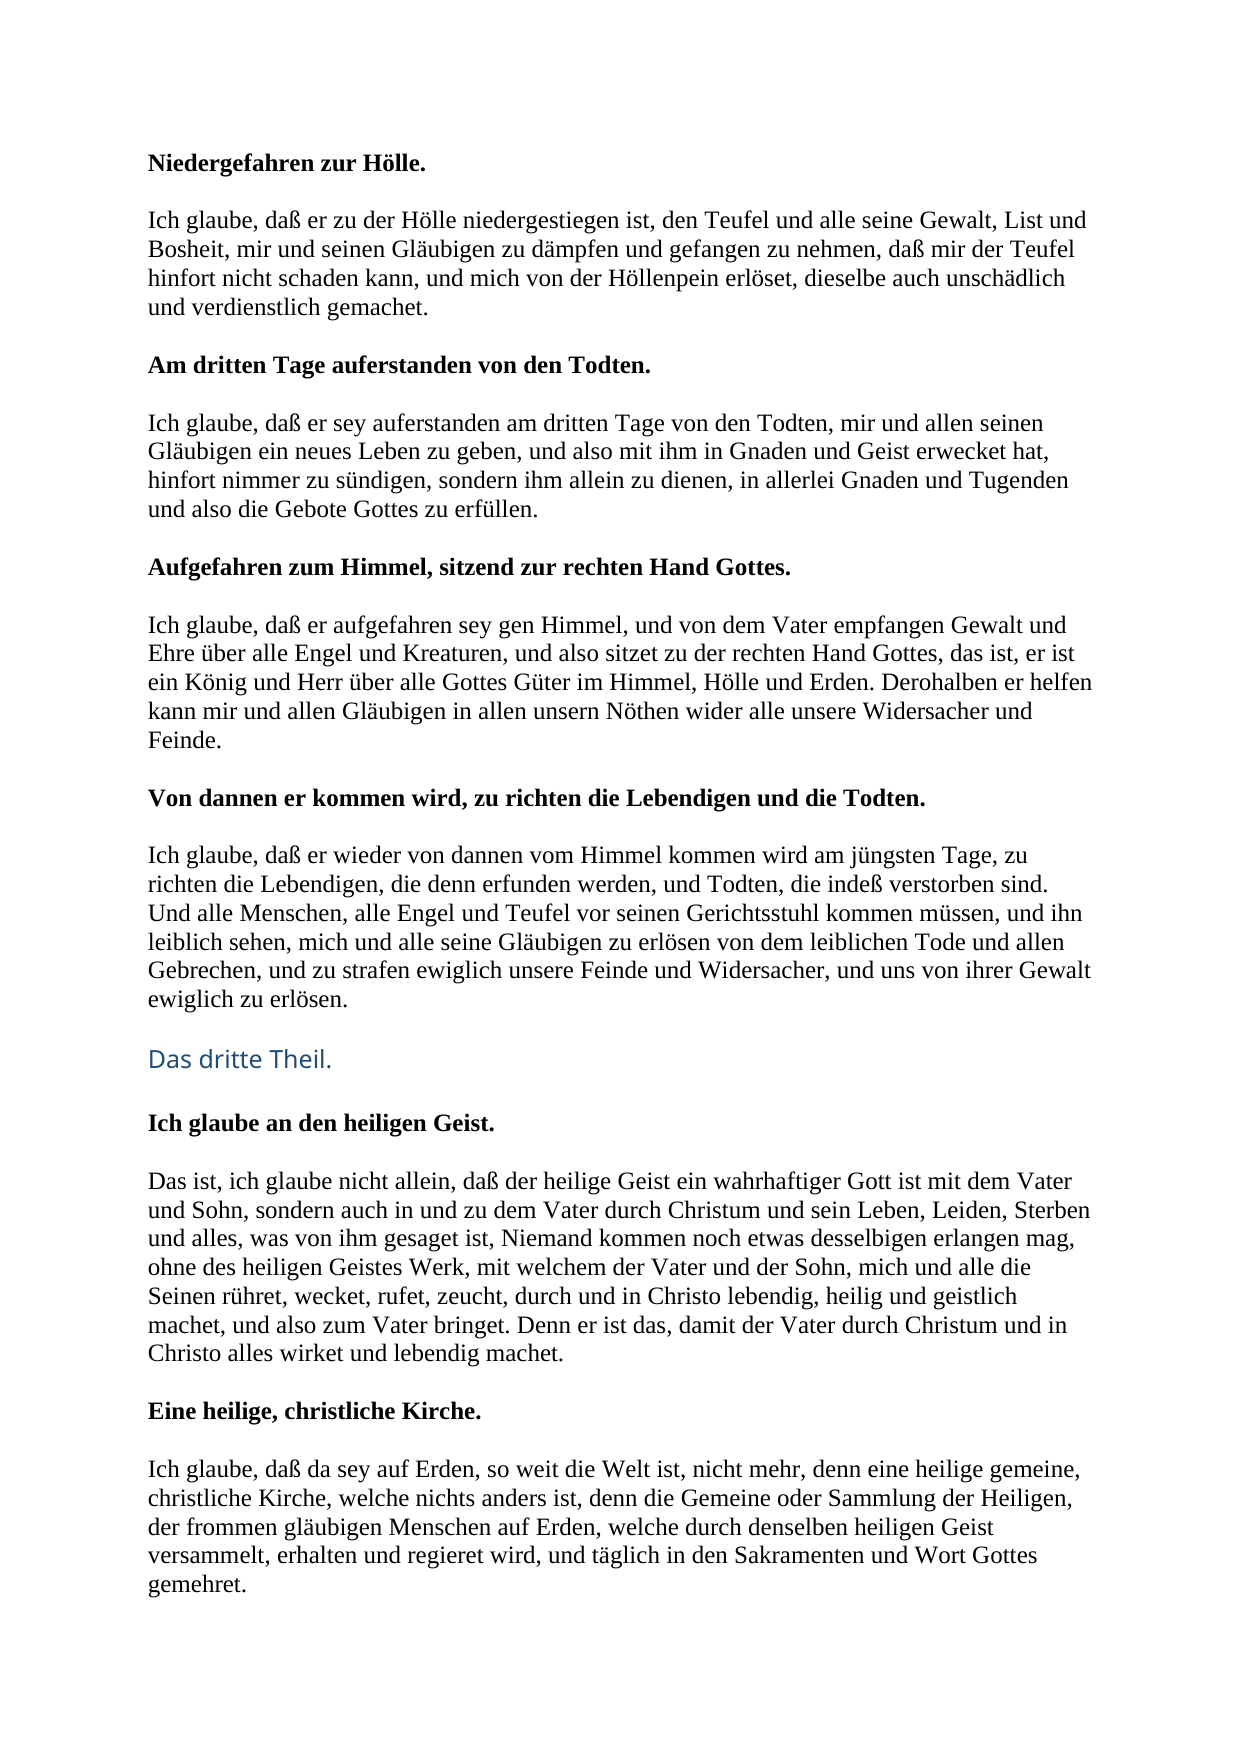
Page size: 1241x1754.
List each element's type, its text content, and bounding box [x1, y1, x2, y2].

text Ich glaube an den heiligen Geist. [148, 1108, 1093, 1137]
text Ich glaube, daß er aufgefahren sey gen Himmel, und von dem Vater empfangen Gewalt und Ehre über alle Engel und Kreaturen, und also sitzet zu der rechten Hand Gottes, das ist, er ist ein König und Herr über alle Gottes Güter im Himmel, Hölle und Erden. Derohalben er helfen kann mir und allen Gläubigen in allen unsern Nöthen wider alle unsere Widersacher und Feinde. [148, 610, 1093, 753]
text Ich glaube, daß er wieder von dannen vom Himmel kommen wird am jüngsten Tage, zu richten die Lebendigen, die denn erfunden werden, und Todten, die indeß verstorben sind. Und alle Menschen, alle Engel und Teufel vor seinen Gerichtsstuhl kommen müssen, und ihn leiblich sehen, mich und alle seine Gläubigen zu erlösen von dem leiblichen Tode und allen Gebrechen, und zu strafen ewiglich unsere Feinde und Widersacher, und uns von ihrer Gewalt ewiglich zu erlösen. [148, 841, 1093, 1013]
text Ich glaube, daß er sey auferstanden am dritten Tage von den Todten, mir und allen seinen Gläubigen ein neues Leben zu geben, und also mit ihm in Gnaden und Geist erwecket hat, hinfort nimmer zu sündigen, sondern ihm allein zu dienen, in allerlei Gnaden und Tugenden und also die Gebote Gottes zu erfüllen. [148, 408, 1093, 523]
text Ich glaube, daß da sey auf Erden, so weit die Welt ist, nicht mehr, denn eine heilige gemeine, christliche Kirche, welche nichts anders ist, denn die Gemeine oder Sammlung der Heiligen, der frommen gläubigen Menschen auf Erden, welche durch denselben heiligen Geist versammelt, erhalten und regieret wird, und täglich in den Sakramenten und Wort Gottes gemehret. [148, 1454, 1093, 1598]
text Am dritten Tage auferstanden von den Todten. [148, 350, 1093, 378]
text Eine heilige, christliche Kirche. [148, 1396, 1093, 1425]
text Aufgefahren zum Himmel, sitzend zur rechten Hand Gottes. [148, 552, 1093, 581]
subtitle Das dritte Theil. [148, 1042, 1093, 1076]
text Niedergefahren zur Hölle. [148, 148, 1093, 176]
text Das ist, ich glaube nicht allein, daß der heilige Geist ein wahrhaftiger Gott ist mit dem Vater und Sohn, sondern auch in und zu dem Vater durch Christum und sein Leben, Leiden, Sterben und alles, was von ihm gesaget ist, Niemand kommen noch etwas desselbigen erlangen mag, ohne des heiligen Geistes Werk, mit welchem der Vater und der Sohn, mich und alle die Seinen rühret, wecket, rufet, zeucht, durch und in Christo lebendig, heilig und geistlich machet, und also zum Vater bringet. Denn er ist das, damit der Vater durch Christum und in Christo alles wirket und lebendig machet. [148, 1166, 1093, 1367]
text Von dannen er kommen wird, zu richten die Lebendigen und die Todten. [148, 783, 1093, 811]
text Ich glaube, daß er zu der Hölle niedergestiegen ist, den Teufel und alle seine Gewalt, List und Bosheit, mir und seinen Gläubigen zu dämpfen und gefangen zu nehmen, daß mir der Teufel hinfort nicht schaden kann, und mich von der Höllenpein erlöset, dieselbe auch unschädlich und verdienstlich gemachet. [148, 206, 1093, 321]
